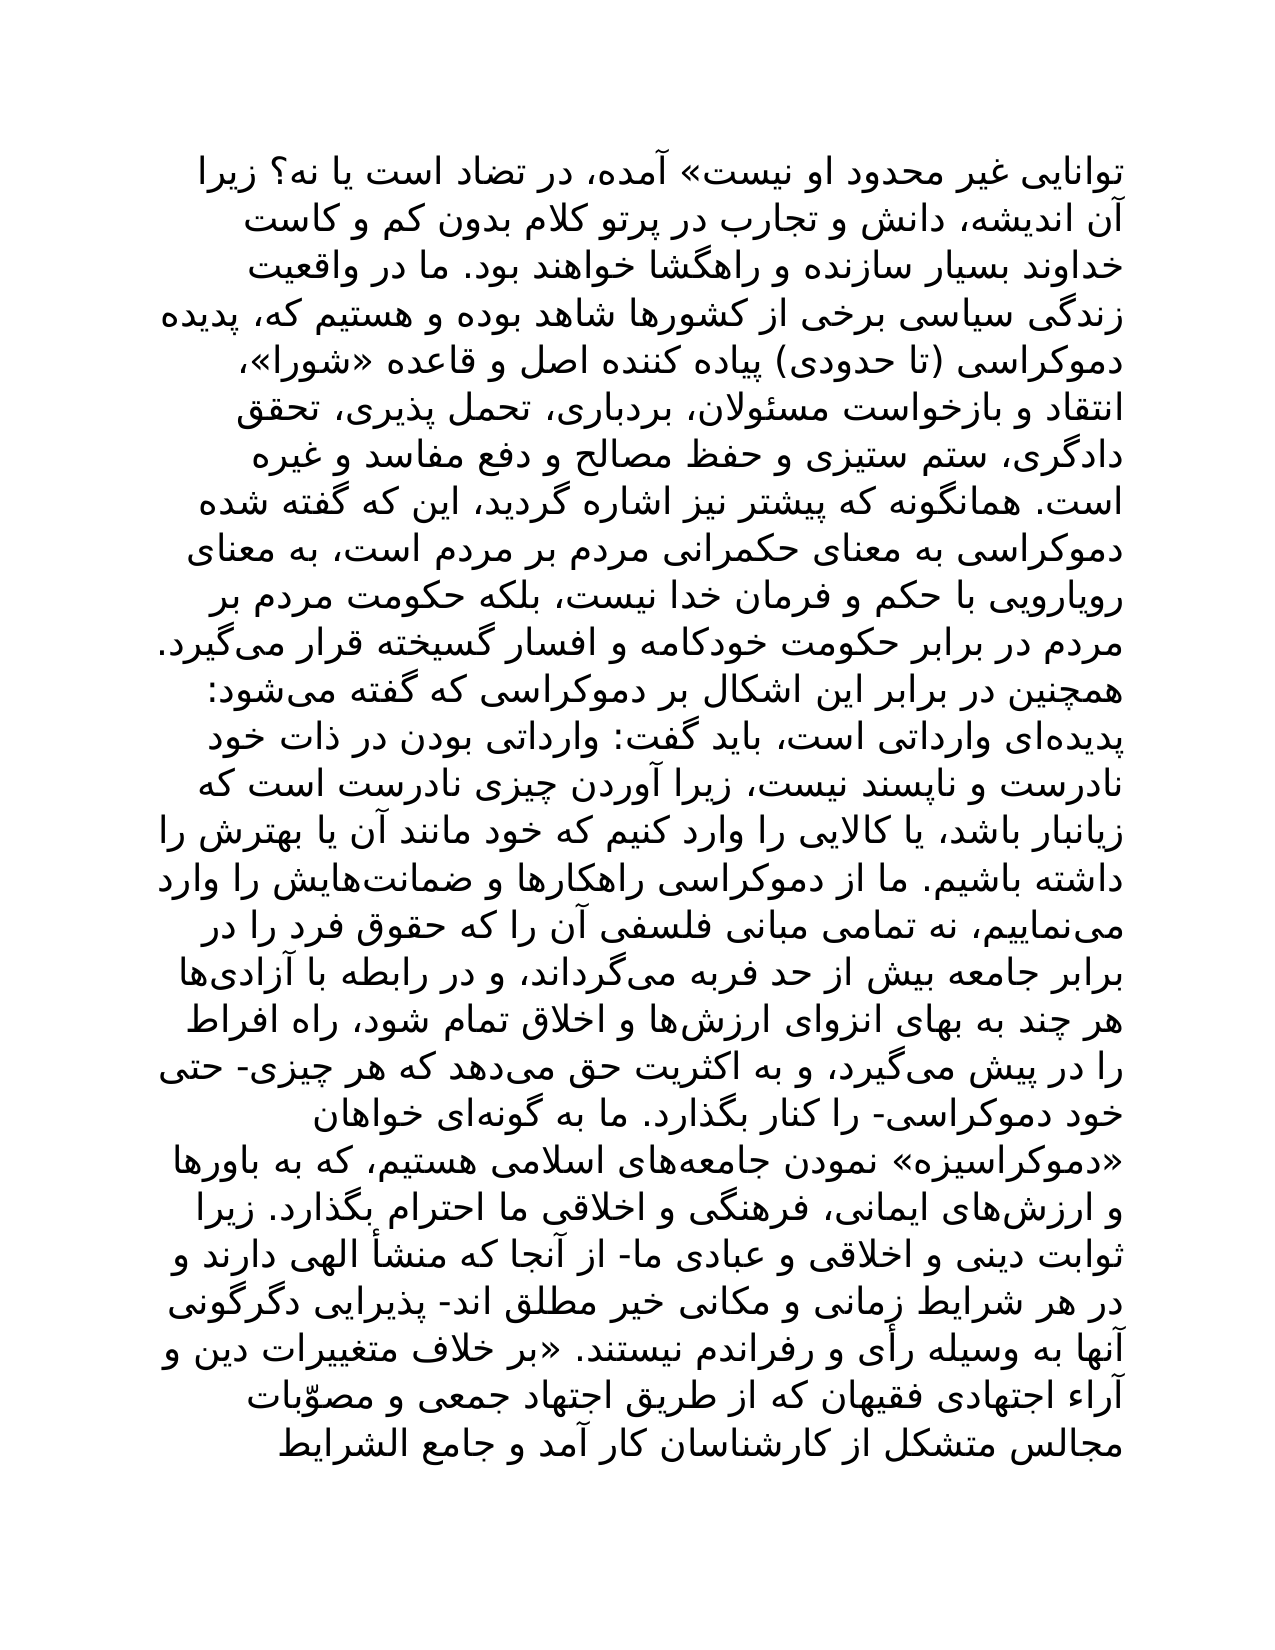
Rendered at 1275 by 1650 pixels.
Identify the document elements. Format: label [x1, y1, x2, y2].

text [150, 150, 1125, 1465]
